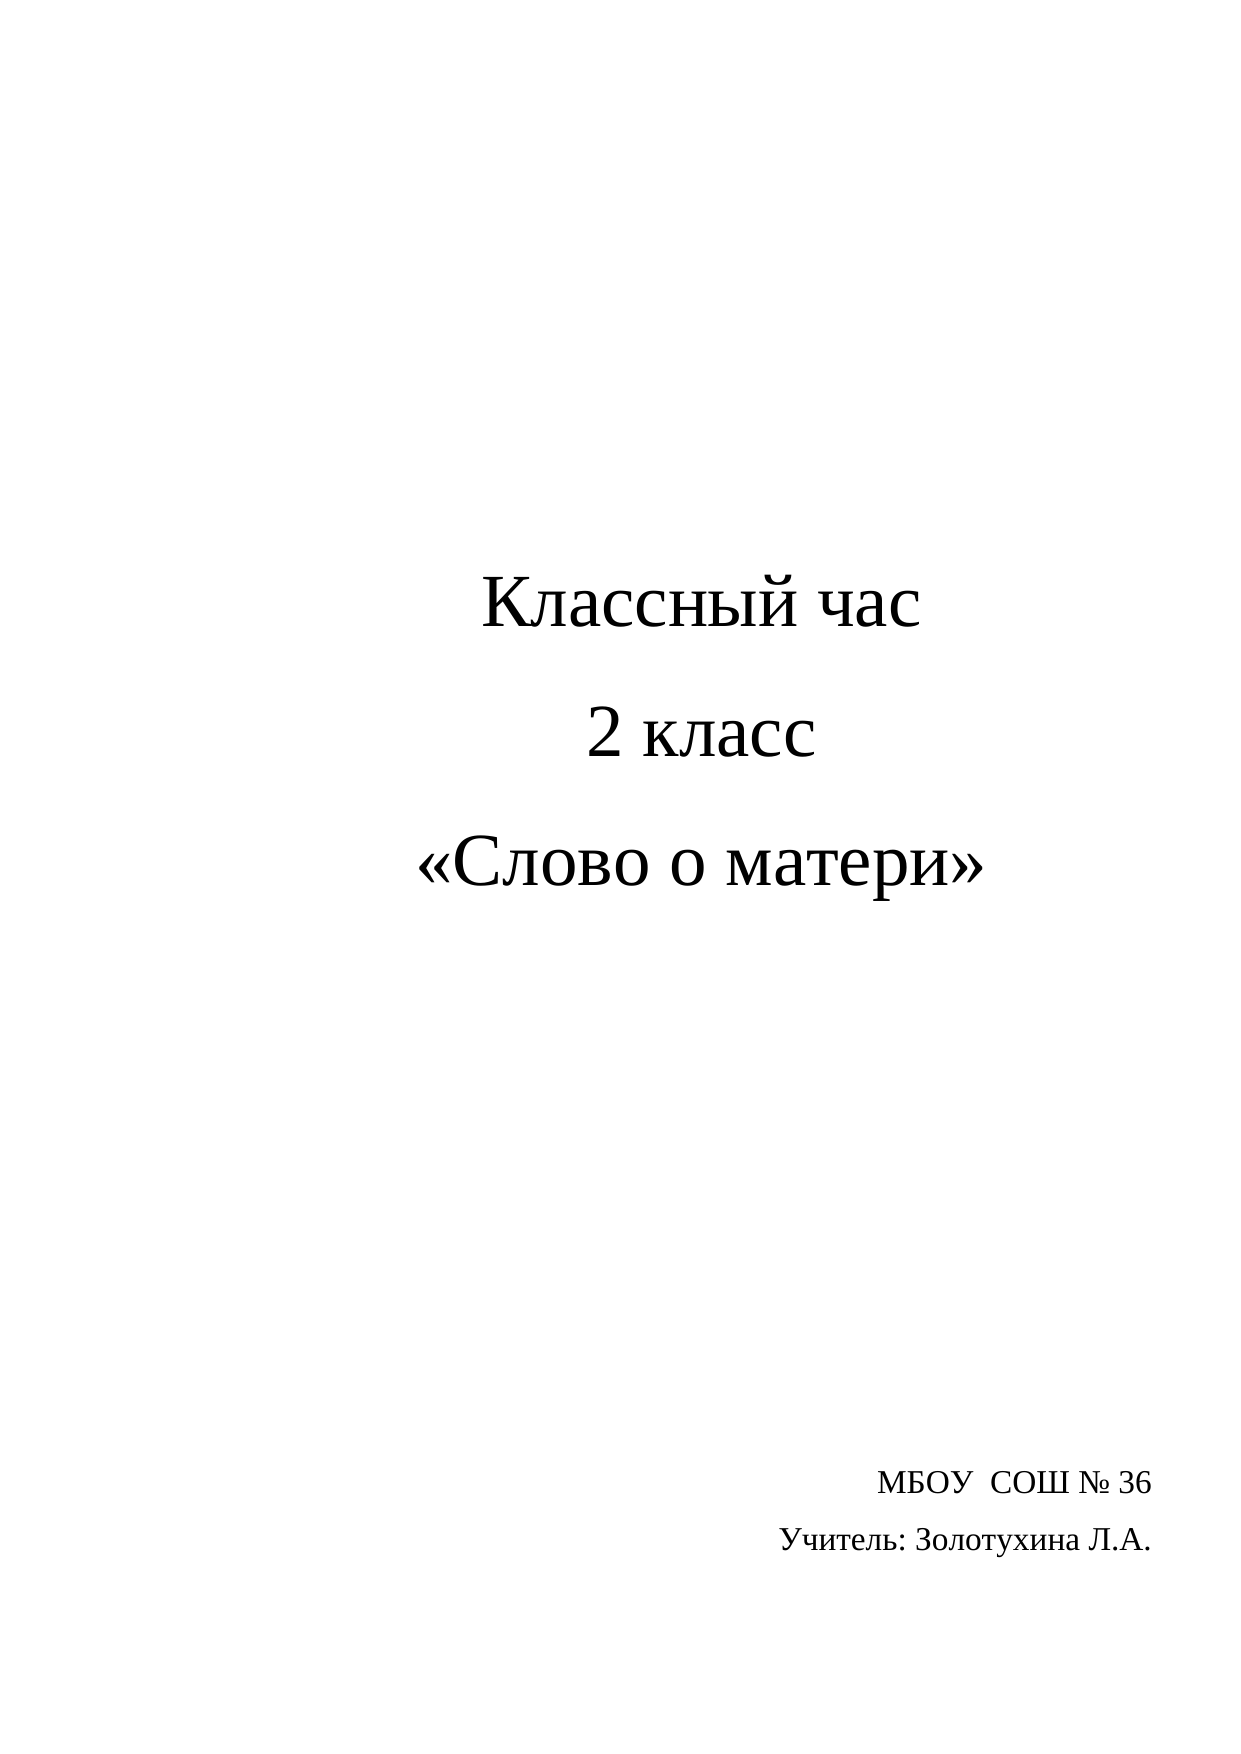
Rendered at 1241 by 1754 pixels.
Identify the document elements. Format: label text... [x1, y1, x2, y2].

text 2 класс [177, 686, 1152, 772]
text Учитель: Золотухина Л.А. [177, 1520, 1152, 1558]
text «Слово о матери» [177, 815, 1152, 902]
text МБОУ СОШ № 36 [177, 1462, 1152, 1501]
text Классный час [177, 557, 1152, 643]
